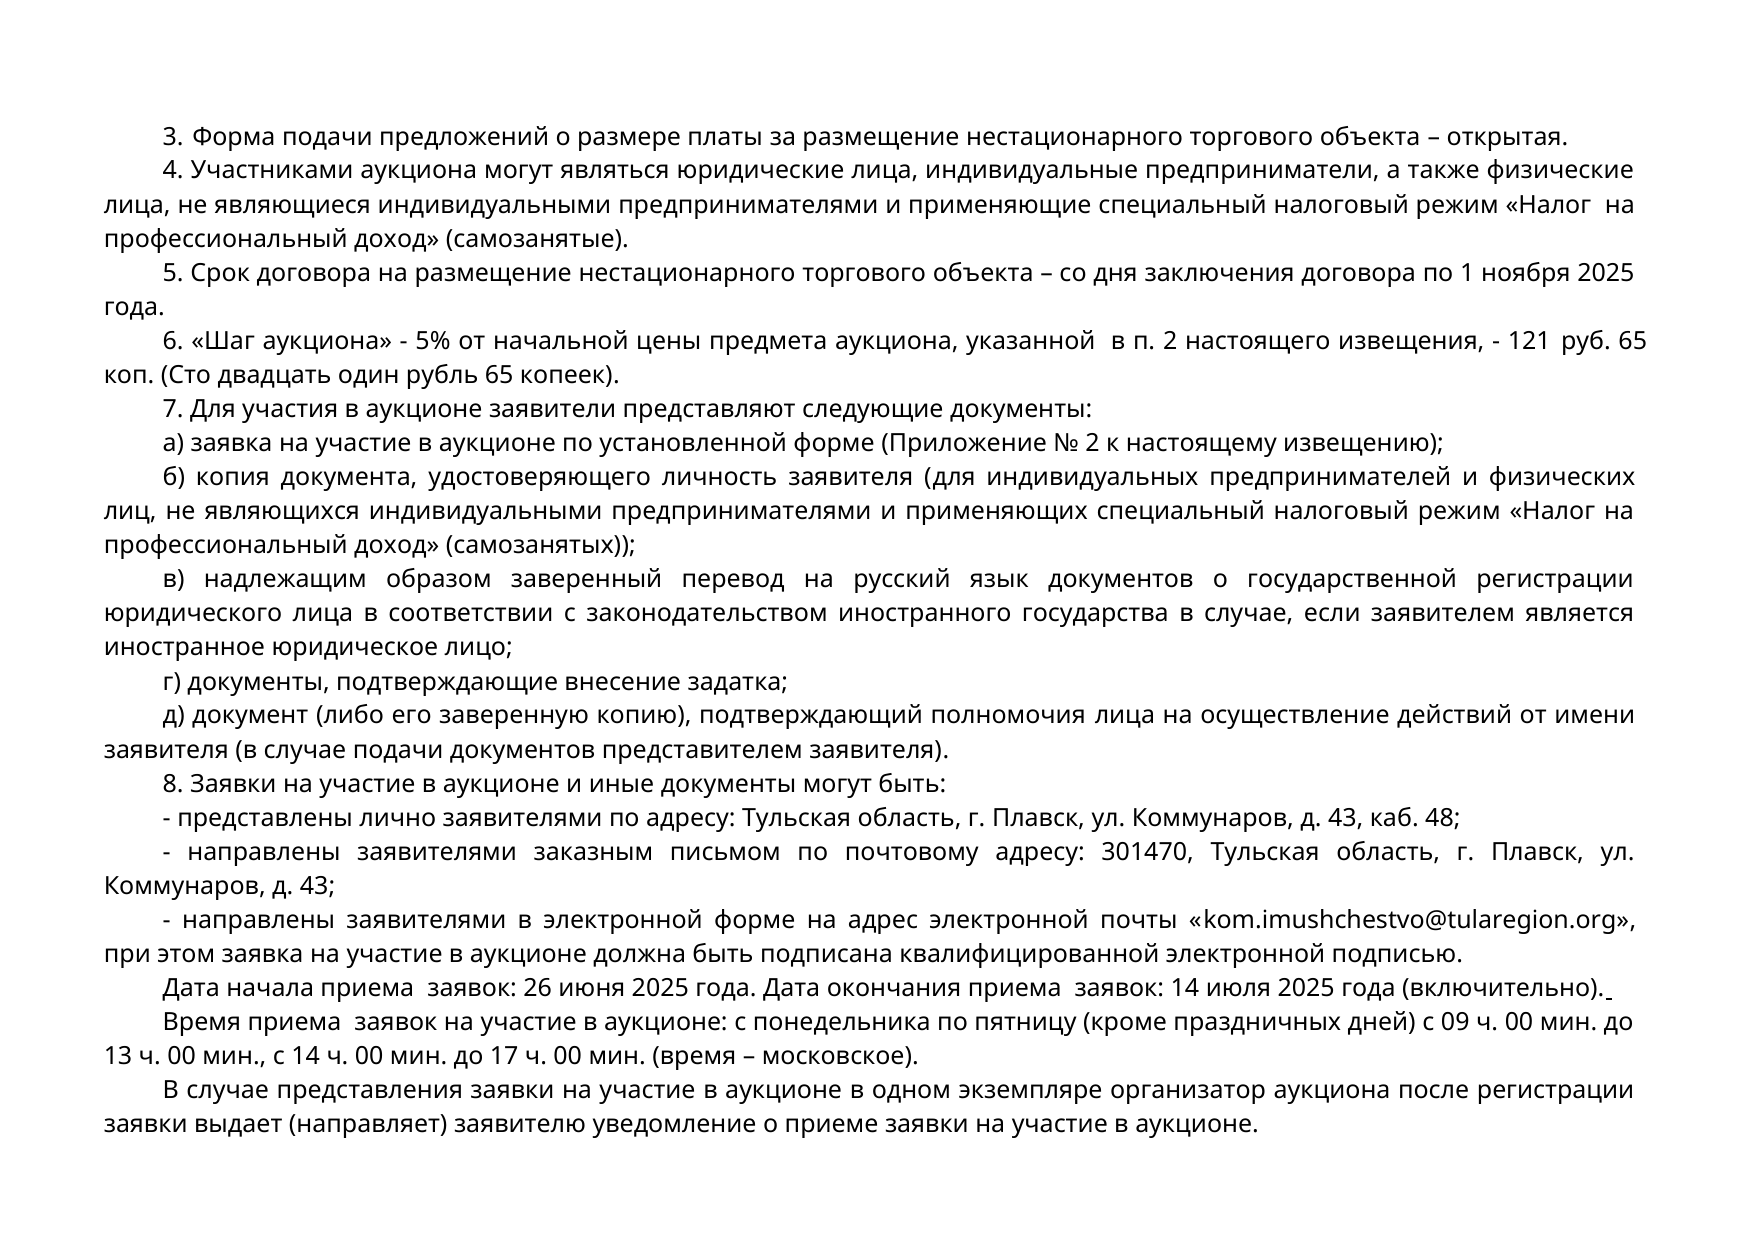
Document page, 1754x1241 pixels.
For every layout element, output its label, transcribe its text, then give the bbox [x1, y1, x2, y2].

text 7. Для участия в аукционе заявители представляют следующие документы: [103, 391, 1647, 425]
text 4. Участниками аукциона могут являться юридические лица, индивидуальные предприниматели, а также физические лица, не являющиеся индивидуальными предпринимателями и применяющие специальный налоговый режим «Налог на профессиональный доход» (самозанятые). [103, 152, 1636, 254]
text Дата начала приема заявок: 26 июня 2025 года. Дата окончания приема заявок: 14 июля 2025 года (включительно). [103, 970, 1636, 1004]
text - представлены лично заявителями по адресу: Тульская область, г. Плавск, ул. Коммунаров, д. 43, каб. 48; [103, 799, 1636, 833]
text Время приема заявок на участие в аукционе: с понедельника по пятницу (кроме праздничных дней) с 09 ч. 00 мин. до 13 ч. 00 мин., с 14 ч. 00 мин. до 17 ч. 00 мин. (время – московское). [103, 1004, 1636, 1072]
text В случае представления заявки на участие в аукционе в одном экземпляре организатор аукциона после регистрации заявки выдает (направляет) заявителю уведомление о приеме заявки на участие в аукционе. [103, 1072, 1636, 1140]
text 5. Срок договора на размещение нестационарного торгового объекта – со дня заключения договора по 1 ноября 2025 года. [103, 254, 1636, 322]
text - направлены заявителями в электронной форме на адрес электронной почты «kom.imushchestvo@tularegion.org», при этом заявка на участие в аукционе должна быть подписана квалифицированной электронной подписью. [103, 902, 1636, 970]
text б) копия документа, удостоверяющего личность заявителя (для индивидуальных предпринимателей и физических лиц, не являющихся индивидуальными предпринимателями и применяющих специальный налоговый режим «Налог на профессиональный доход» (самозанятых)); [103, 459, 1636, 561]
text 8. Заявки на участие в аукционе и иные документы могут быть: [103, 765, 1636, 799]
text 6. «Шаг аукциона» - 5% от начальной цены предмета аукциона, указанной в п. 2 настоящего извещения, - 121 руб. 65 коп. (Сто двадцать один рубль 65 копеек). [103, 322, 1647, 391]
text а) заявка на участие в аукционе по установленной форме (Приложение № 2 к настоящему извещению); [103, 425, 1636, 459]
text г) документы, подтверждающие внесение задатка; [103, 663, 1636, 697]
text - направлены заявителями заказным письмом по почтовому адресу: 301470, Тульская область, г. Плавск, ул. Коммунаров, д. 43; [103, 833, 1636, 902]
list Форма подачи предложений о размере платы за размещение нестационарного торгового объекта – открытая. [103, 118, 1647, 152]
text в) надлежащим образом заверенный перевод на русский язык документов о государственной регистрации юридического лица в соответствии с законодательством иностранного государства в случае, если заявителем является иностранное юридическое лицо; [103, 561, 1636, 663]
text д) документ (либо его заверенную копию), подтверждающий полномочия лица на осуществление действий от имени заявителя (в случае подачи документов представителем заявителя). [103, 697, 1636, 765]
